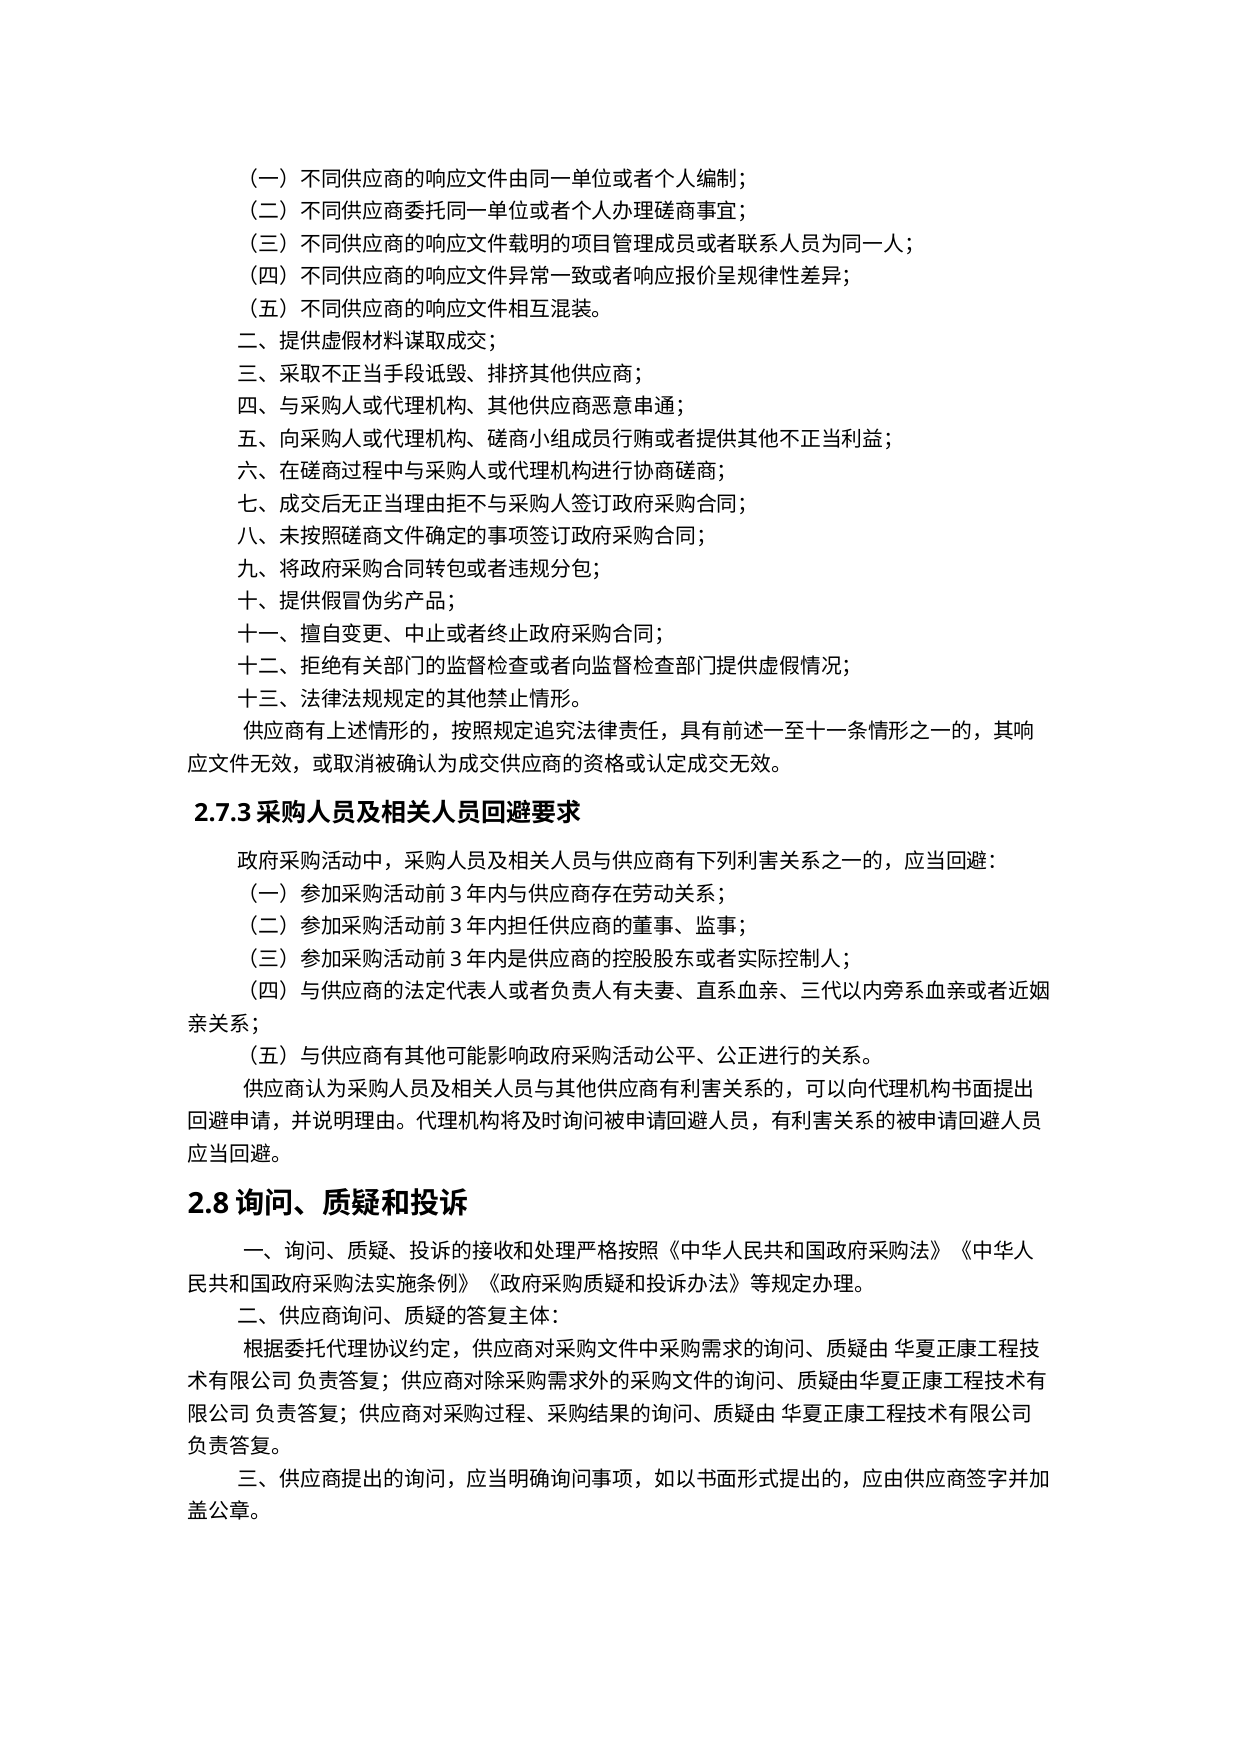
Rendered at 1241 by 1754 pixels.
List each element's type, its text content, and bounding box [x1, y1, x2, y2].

text 供应商有上述情形的，按照规定追究法律责任，具有前述一至十一条情形之一的，其响应文件无效，或取消被确认为成交供应商的资格或认定成交无效。 [187, 714, 1053, 779]
text 九、将政府采购合同转包或者违规分包； [187, 552, 1053, 584]
text （四）不同供应商的响应文件异常一致或者响应报价呈规律性差异； [187, 259, 1053, 292]
text 二、供应商询问、质疑的答复主体： [187, 1299, 1053, 1332]
text （五）与供应商有其他可能影响政府采购活动公平、公正进行的关系。 [187, 1039, 1053, 1072]
text 一、询问、质疑、投诉的接收和处理严格按照《中华人民共和国政府采购法》《中华人民共和国政府采购法实施条例》《政府采购质疑和投诉办法》等规定办理。 [187, 1234, 1053, 1299]
text 十二、拒绝有关部门的监督检查或者向监督检查部门提供虚假情况； [187, 649, 1053, 682]
text （一）不同供应商的响应文件由同一单位或者个人编制； [187, 162, 1053, 194]
text （三）参加采购活动前3年内是供应商的控股股东或者实际控制人； [187, 942, 1053, 974]
text （四）与供应商的法定代表人或者负责人有夫妻、直系血亲、三代以内旁系血亲或者近姻亲关系； [187, 974, 1053, 1039]
text 十三、法律法规规定的其他禁止情形。 [187, 682, 1053, 714]
text 根据委托代理协议约定，供应商对采购文件中采购需求的询问、质疑由 华夏正康工程技术有限公司 负责答复；供应商对除采购需求外的采购文件的询问、质疑由华夏正康工程技术有限公司 负责答复；供应商对采购过程、采购结果的询问、质疑由 华夏正康工程技术有限公司 负责答复。 [187, 1332, 1053, 1462]
text 六、在磋商过程中与采购人或代理机构进行协商磋商； [187, 454, 1053, 487]
text 七、成交后无正当理由拒不与采购人签订政府采购合同； [187, 487, 1053, 519]
text 供应商认为采购人员及相关人员与其他供应商有利害关系的，可以向代理机构书面提出回避申请，并说明理由。代理机构将及时询问被申请回避人员，有利害关系的被申请回避人员应当回避。 [187, 1072, 1053, 1169]
text 2.7.3采购人员及相关人员回避要求 [187, 779, 1053, 844]
text 五、向采购人或代理机构、磋商小组成员行贿或者提供其他不正当利益； [187, 422, 1053, 454]
text 二、提供虚假材料谋取成交； [187, 324, 1053, 357]
text （二）参加采购活动前3年内担任供应商的董事、监事； [187, 909, 1053, 942]
text （五）不同供应商的响应文件相互混装。 [187, 292, 1053, 324]
text （三）不同供应商的响应文件载明的项目管理成员或者联系人员为同一人； [187, 227, 1053, 259]
text 2.8询问、质疑和投诉 [187, 1169, 1053, 1234]
text 十、提供假冒伪劣产品； [187, 584, 1053, 617]
text 四、与采购人或代理机构、其他供应商恶意串通； [187, 389, 1053, 422]
text 政府采购活动中，采购人员及相关人员与供应商有下列利害关系之一的，应当回避： [187, 844, 1053, 877]
text 八、未按照磋商文件确定的事项签订政府采购合同； [187, 519, 1053, 552]
text （一）参加采购活动前3年内与供应商存在劳动关系； [187, 877, 1053, 909]
text 三、供应商提出的询问，应当明确询问事项，如以书面形式提出的，应由供应商签字并加盖公章。 [187, 1462, 1053, 1527]
text （二）不同供应商委托同一单位或者个人办理磋商事宜； [187, 194, 1053, 227]
text 三、采取不正当手段诋毁、排挤其他供应商； [187, 357, 1053, 389]
text 十一、擅自变更、中止或者终止政府采购合同； [187, 617, 1053, 649]
